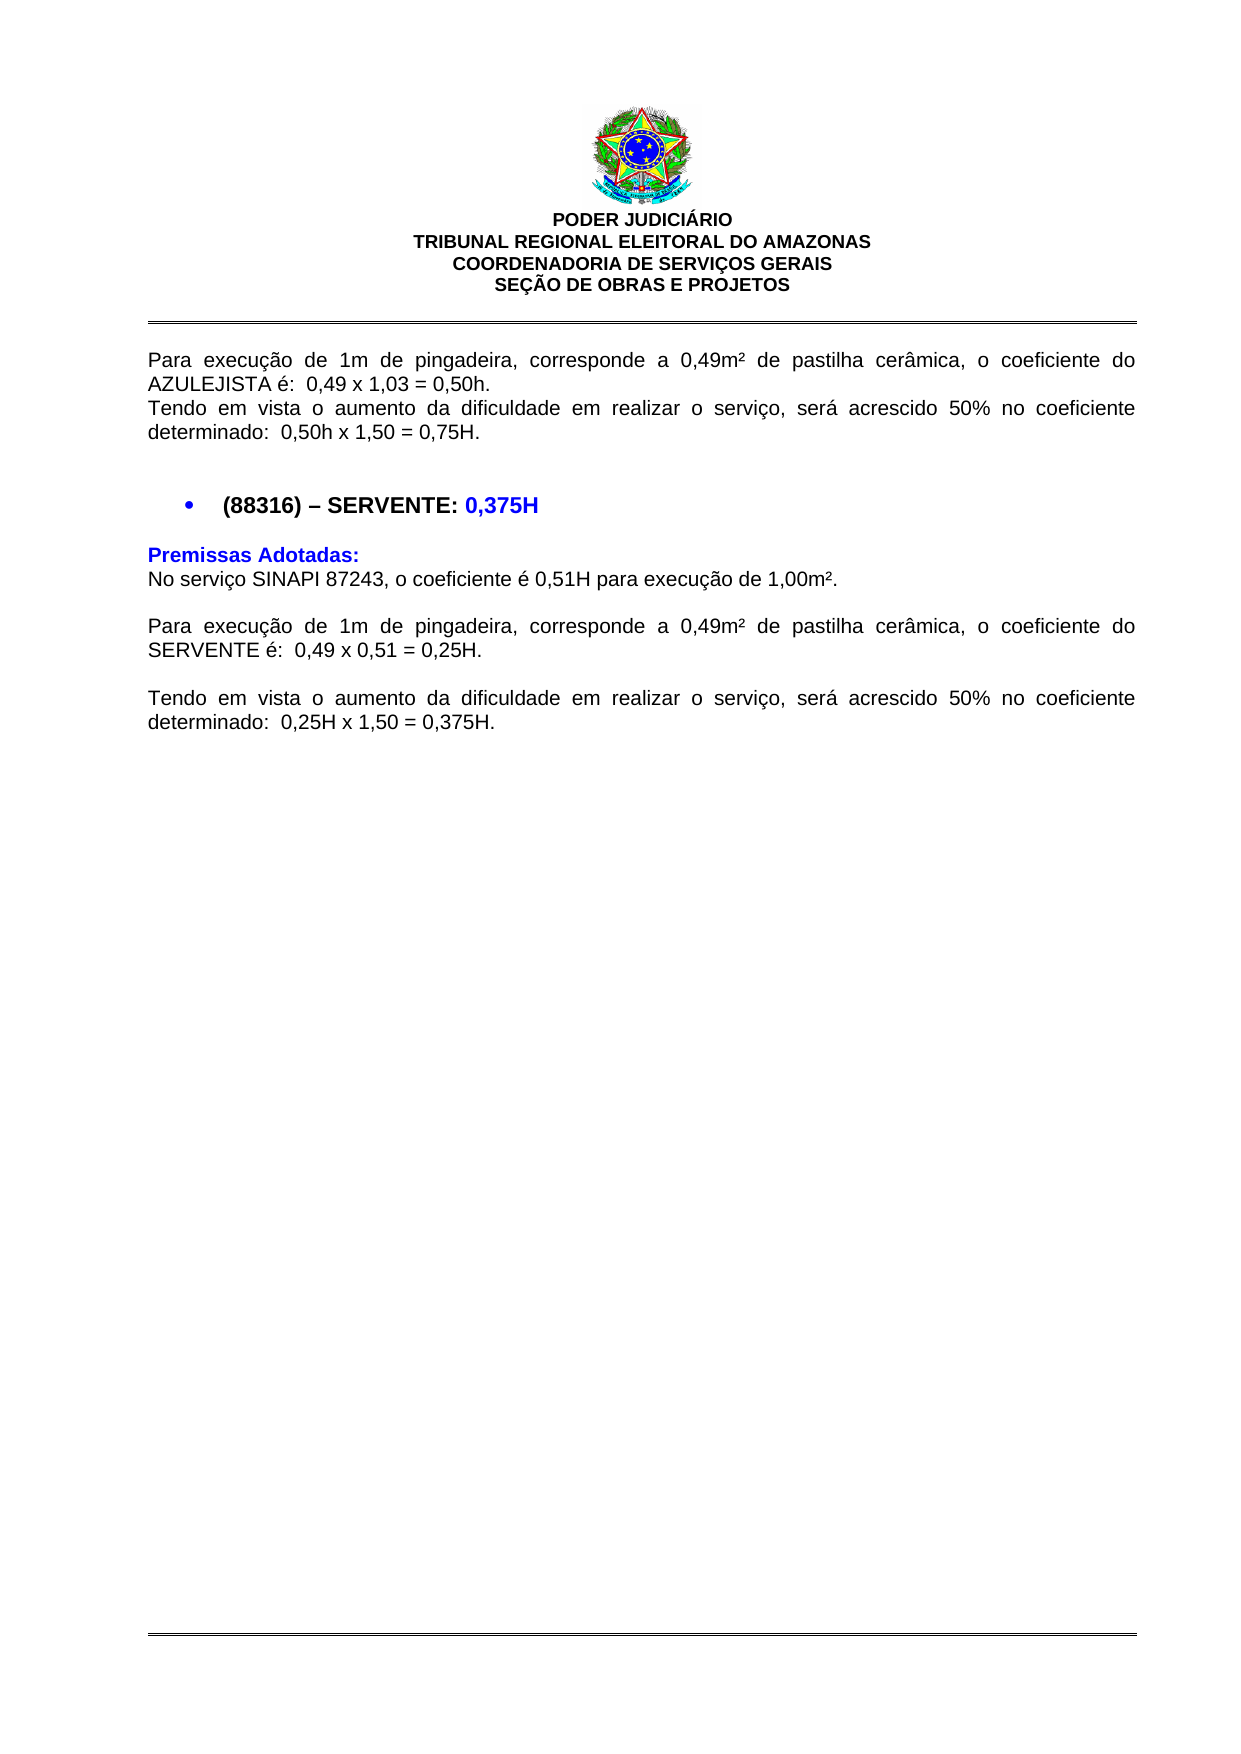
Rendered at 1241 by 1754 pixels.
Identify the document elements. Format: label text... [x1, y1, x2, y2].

text No serviço SINAPI 87243, o coeficiente é 0,51H para execução de 1,00m². [148, 566, 1137, 590]
list (88316) – SERVENTE: 0,375H [185, 492, 1137, 518]
text Tendo em vista o aumento da dificuldade em realizar o serviço, será acrescido 50% no coeficiente determinado: 0,25H x 1,50 = 0,375H. [148, 686, 1137, 734]
text Premissas Adotadas: [148, 542, 1137, 566]
text Para execução de 1m de pingadeira, corresponde a 0,49m² de pastilha cerâmica, o coeficiente do AZULEJISTA é: 0,49 x 1,03 = 0,50h. [148, 348, 1137, 396]
text Para execução de 1m de pingadeira, corresponde a 0,49m² de pastilha cerâmica, o coeficiente do SERVENTE é: 0,49 x 0,51 = 0,25H. [148, 614, 1137, 662]
text Tendo em vista o aumento da dificuldade em realizar o serviço, será acrescido 50% no coeficiente determinado: 0,50h x 1,50 = 0,75H. [148, 396, 1137, 444]
